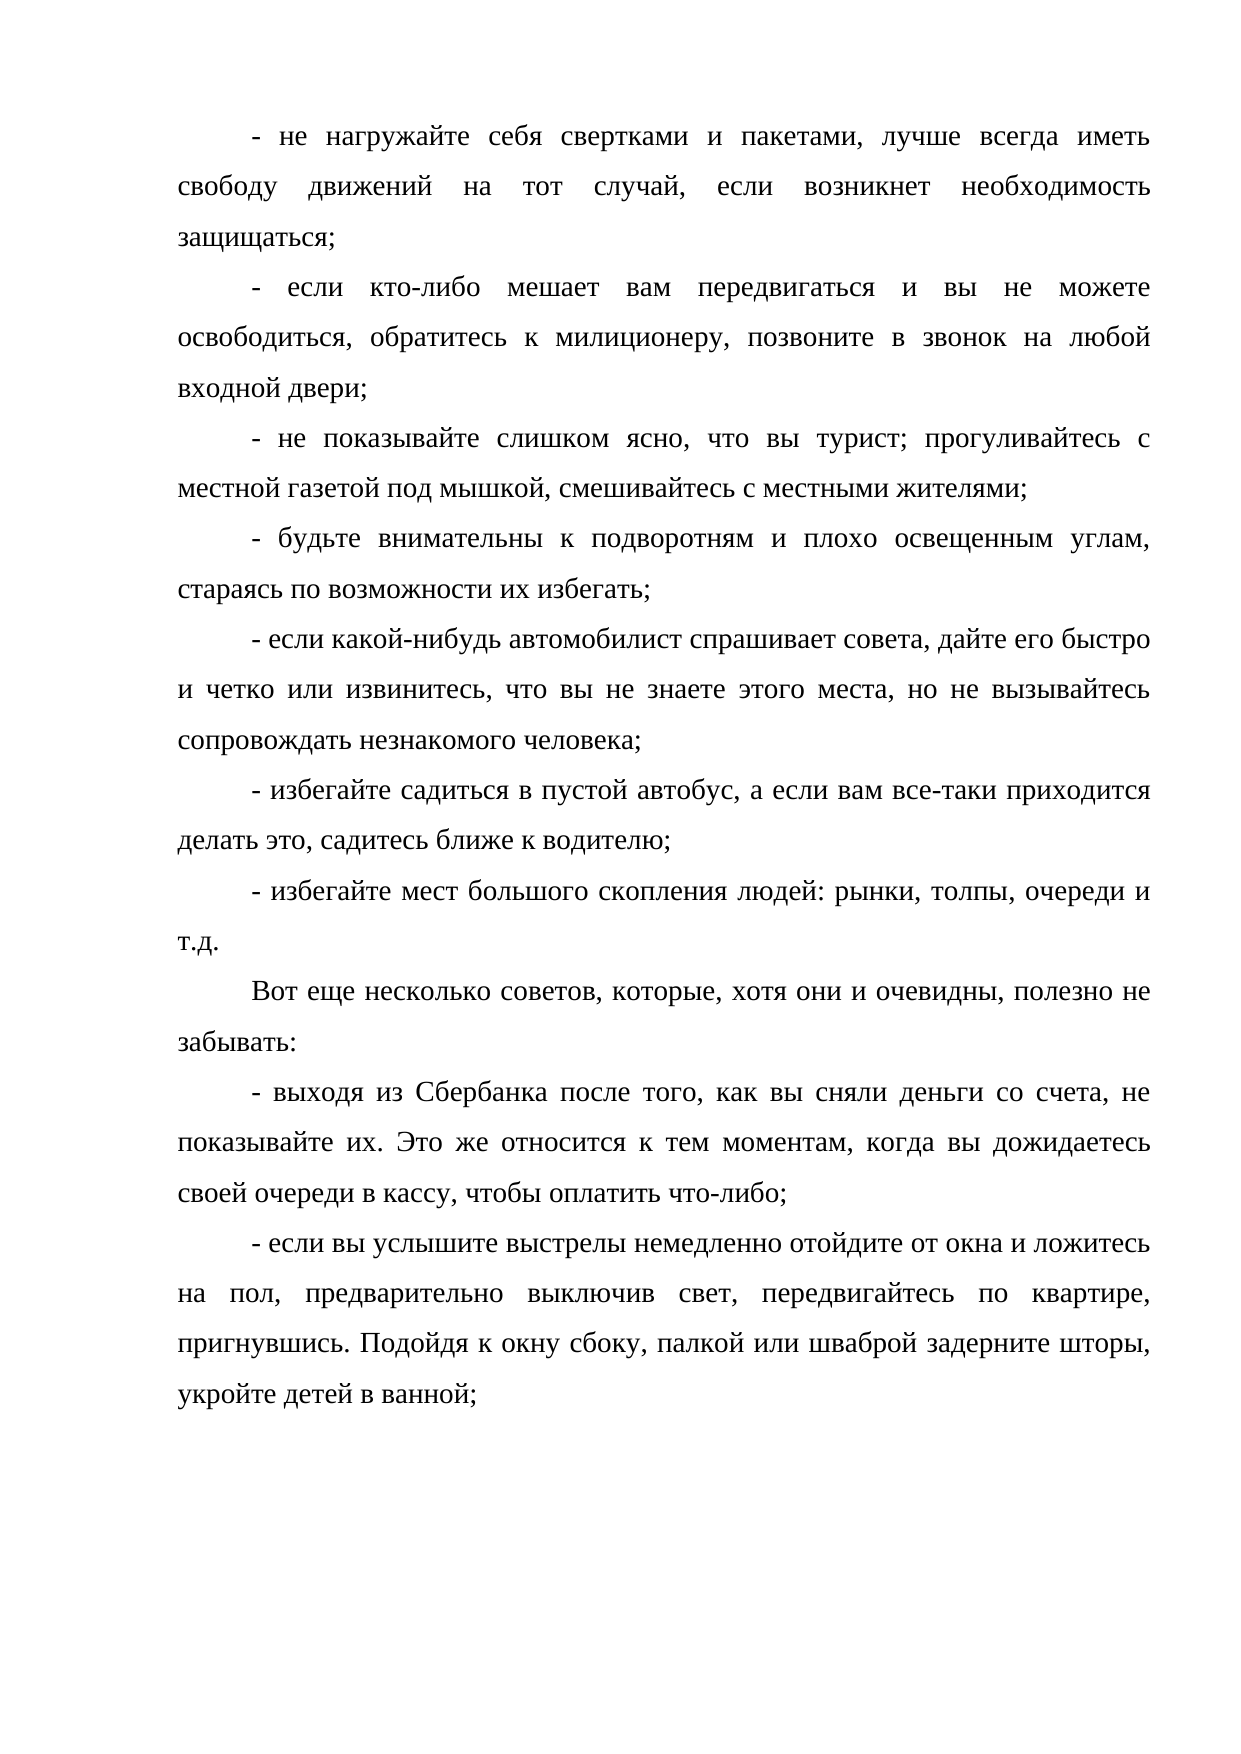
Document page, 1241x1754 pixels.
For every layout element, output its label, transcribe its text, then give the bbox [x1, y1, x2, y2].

text - если кто-либо мешает вам передвигаться и вы не можете освободиться, обратитесь к милиционеру, позвоните в звонок на любой входной двери; [177, 269, 1152, 403]
text - избегайте садиться в пустой автобус, а если вам все-таки приходится делать это, садитесь ближе к водителю; [177, 772, 1152, 856]
text - избегайте мест большого скопления людей: рынки, толпы, очереди и т.д. [177, 873, 1152, 957]
text - выходя из Сбербанка после того, как вы сняли деньги со счета, не показывайте их. Это же относится к тем моментам, когда вы дожидаетесь своей очереди в кассу, чтобы оплатить что-либо; [177, 1074, 1152, 1208]
text - не показывайте слишком ясно, что вы турист; прогуливайтесь с местной газетой под мышкой, смешивайтесь с местными жителями; [177, 420, 1152, 504]
text - если вы услышите выстрелы немедленно отойдите от окна и ложитесь на пол, предварительно выключив свет, передвигайтесь по квартире, пригнувшись. Подойдя к окну сбоку, палкой или шваброй задерните шторы, укройте детей в ванной; [177, 1225, 1152, 1409]
text - если какой-нибудь автомобилист спрашивает совета, дайте его быстро и четко или извинитесь, что вы не знаете этого места, но не вызывайтесь сопровождать незнакомого человека; [177, 621, 1152, 755]
text - не нагружайте себя свертками и пакетами, лучше всегда иметь свободу движений на тот случай, если возникнет необходимость защищаться; [177, 118, 1152, 252]
text - будьте внимательны к подворотням и плохо освещенным углам, стараясь по возможности их избегать; [177, 521, 1152, 604]
text Вот еще несколько советов, которые, хотя они и очевидны, полезно не забывать: [177, 973, 1152, 1057]
